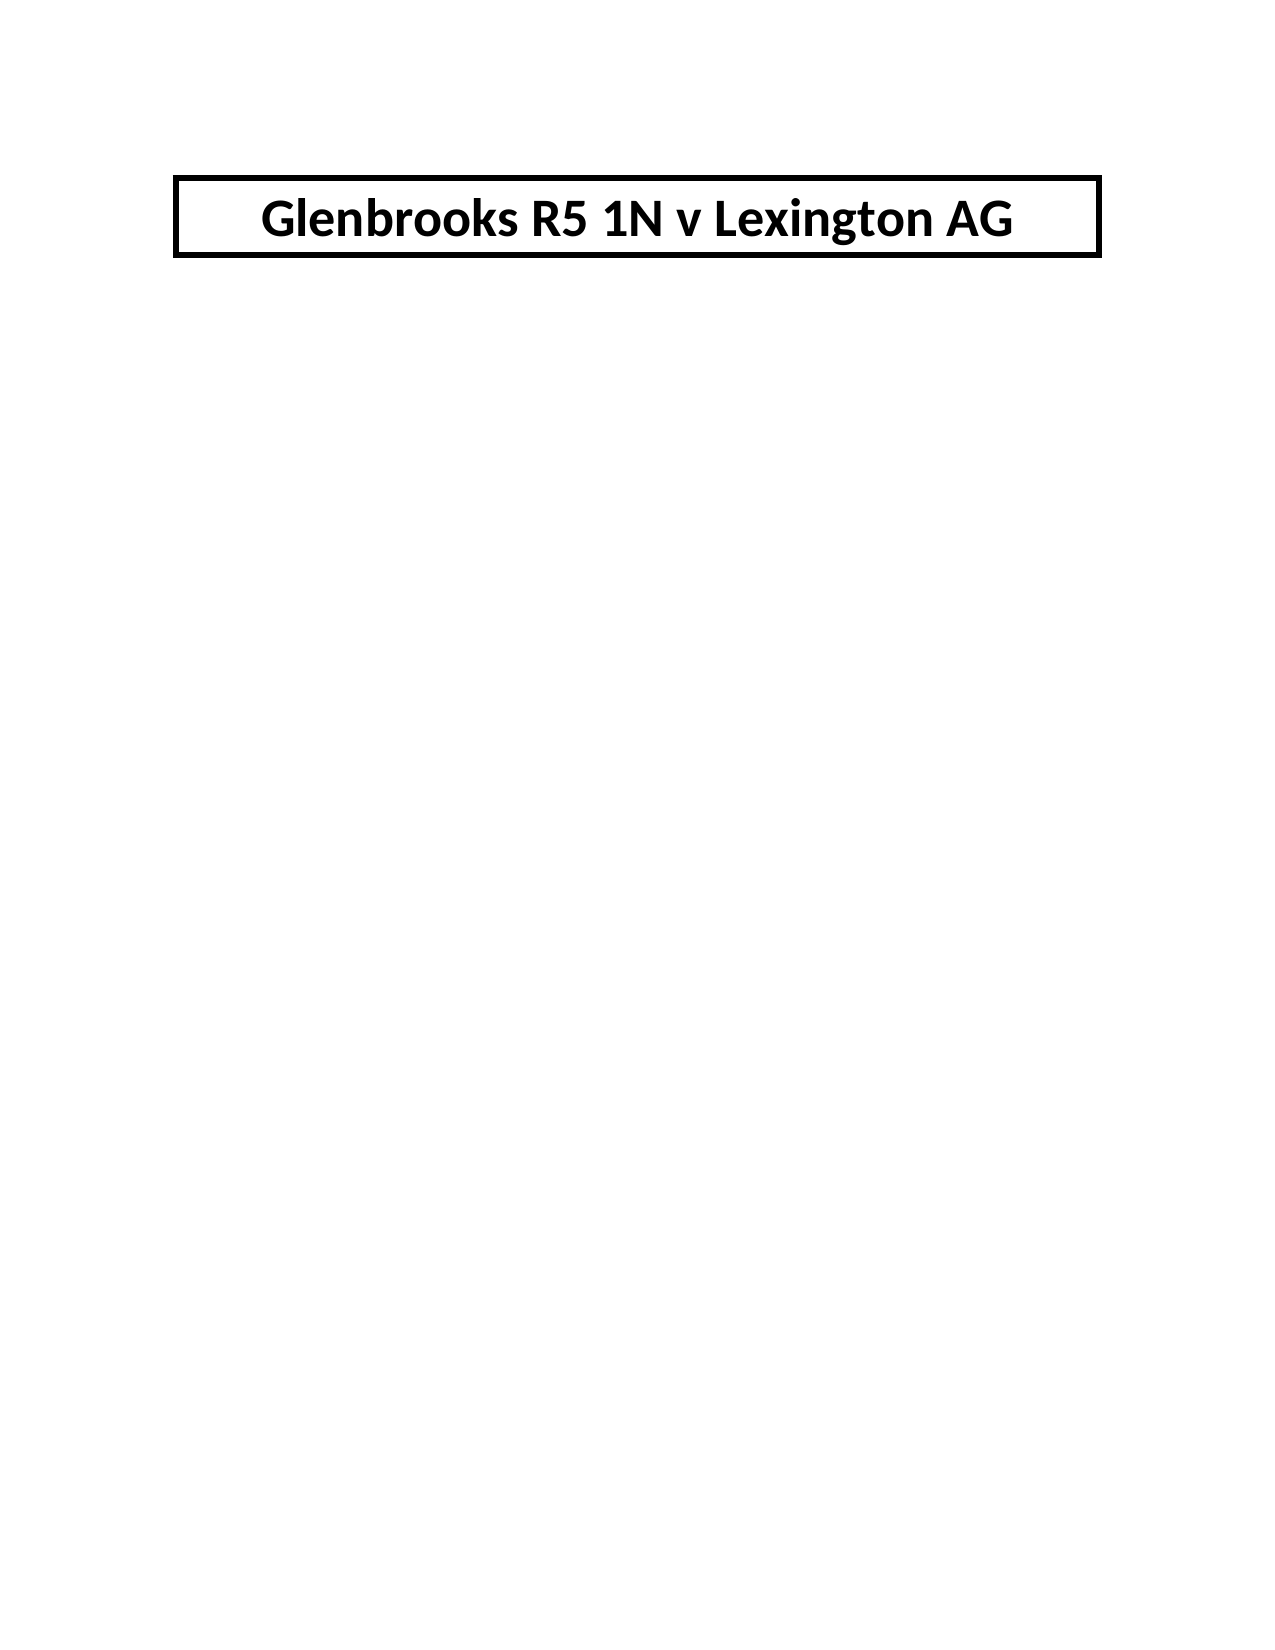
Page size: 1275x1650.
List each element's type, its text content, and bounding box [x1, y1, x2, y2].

subtitle Glenbrooks R5 1N v Lexington AG [179, 181, 1096, 252]
